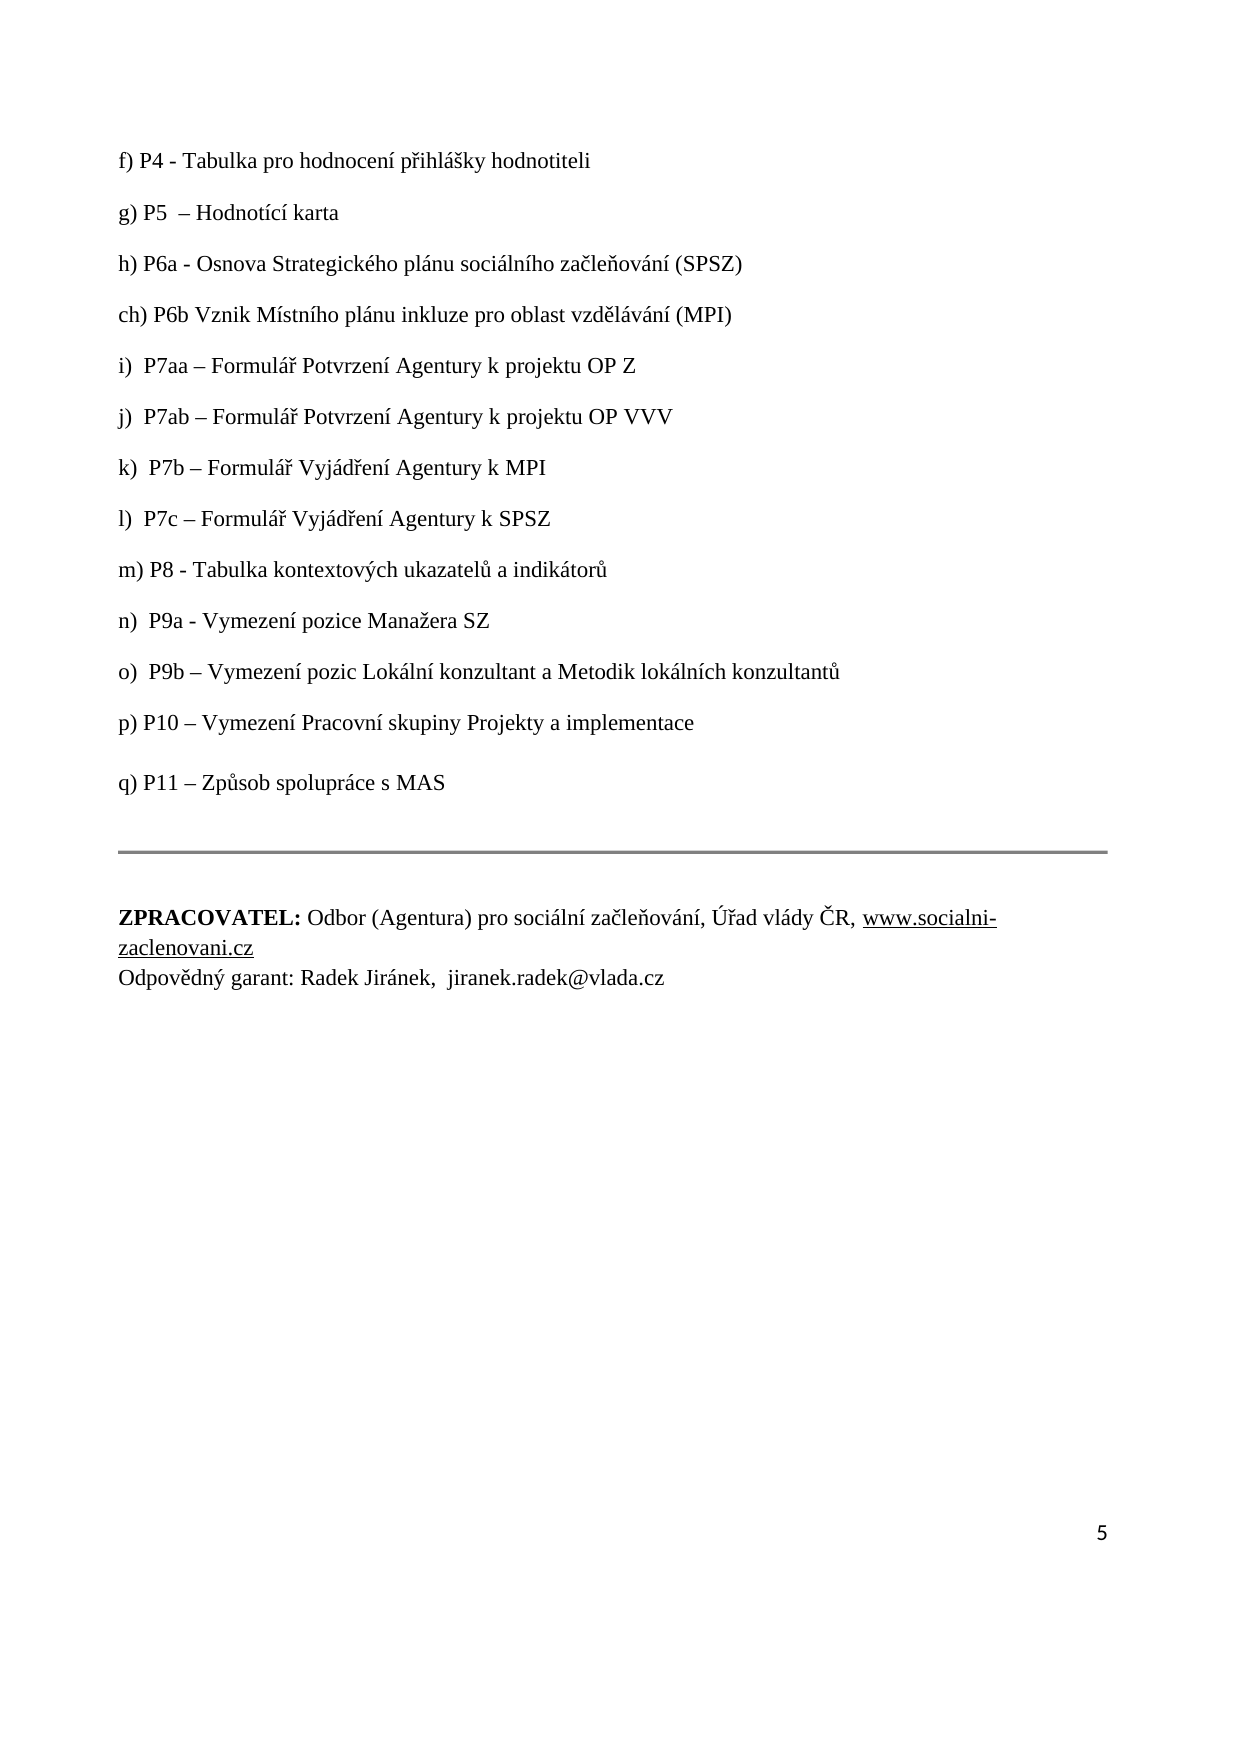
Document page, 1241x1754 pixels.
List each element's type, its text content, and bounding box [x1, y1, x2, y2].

text o) P9b – Vymezení pozic Lokální konzultant a Metodik lokálních konzultantů [118, 658, 1107, 684]
text g) P5 – Hodnotící karta [118, 199, 1107, 225]
text i) P7aa – Formulář Potvrzení Agentury k projektu OP Z [118, 352, 1107, 378]
text ZPRACOVATEL: Odbor (Agentura) pro sociální začleňování, Úřad vlády ČR, www.socialni-zaclenovani.cz Odpovědný garant: Radek Jiránek, jiranek.radek@vlada.cz [118, 904, 1107, 991]
text k) P7b – Formulář Vyjádření Agentury k MPI [118, 454, 1107, 480]
text j) P7ab – Formulář Potvrzení Agentury k projektu OP VVV [118, 403, 1107, 429]
text m) P8 - Tabulka kontextových ukazatelů a indikátorů [118, 556, 1107, 582]
text f) P4 - Tabulka pro hodnocení přihlášky hodnotiteli [118, 148, 1107, 174]
text h) P6a - Osnova Strategického plánu sociálního začleňování (SPSZ) [118, 250, 1107, 276]
list q) P11 – Způsob spolupráce s MAS [118, 769, 1107, 796]
text l) P7c – Formulář Vyjádření Agentury k SPSZ [118, 505, 1107, 531]
list p) P10 – Vymezení Pracovní skupiny Projekty a implementace [118, 709, 1107, 735]
text ch) P6b Vznik Místního plánu inkluze pro oblast vzdělávání (MPI) [118, 301, 1107, 327]
list n) P9a - Vymezení pozice Manažera SZ [118, 607, 1107, 633]
